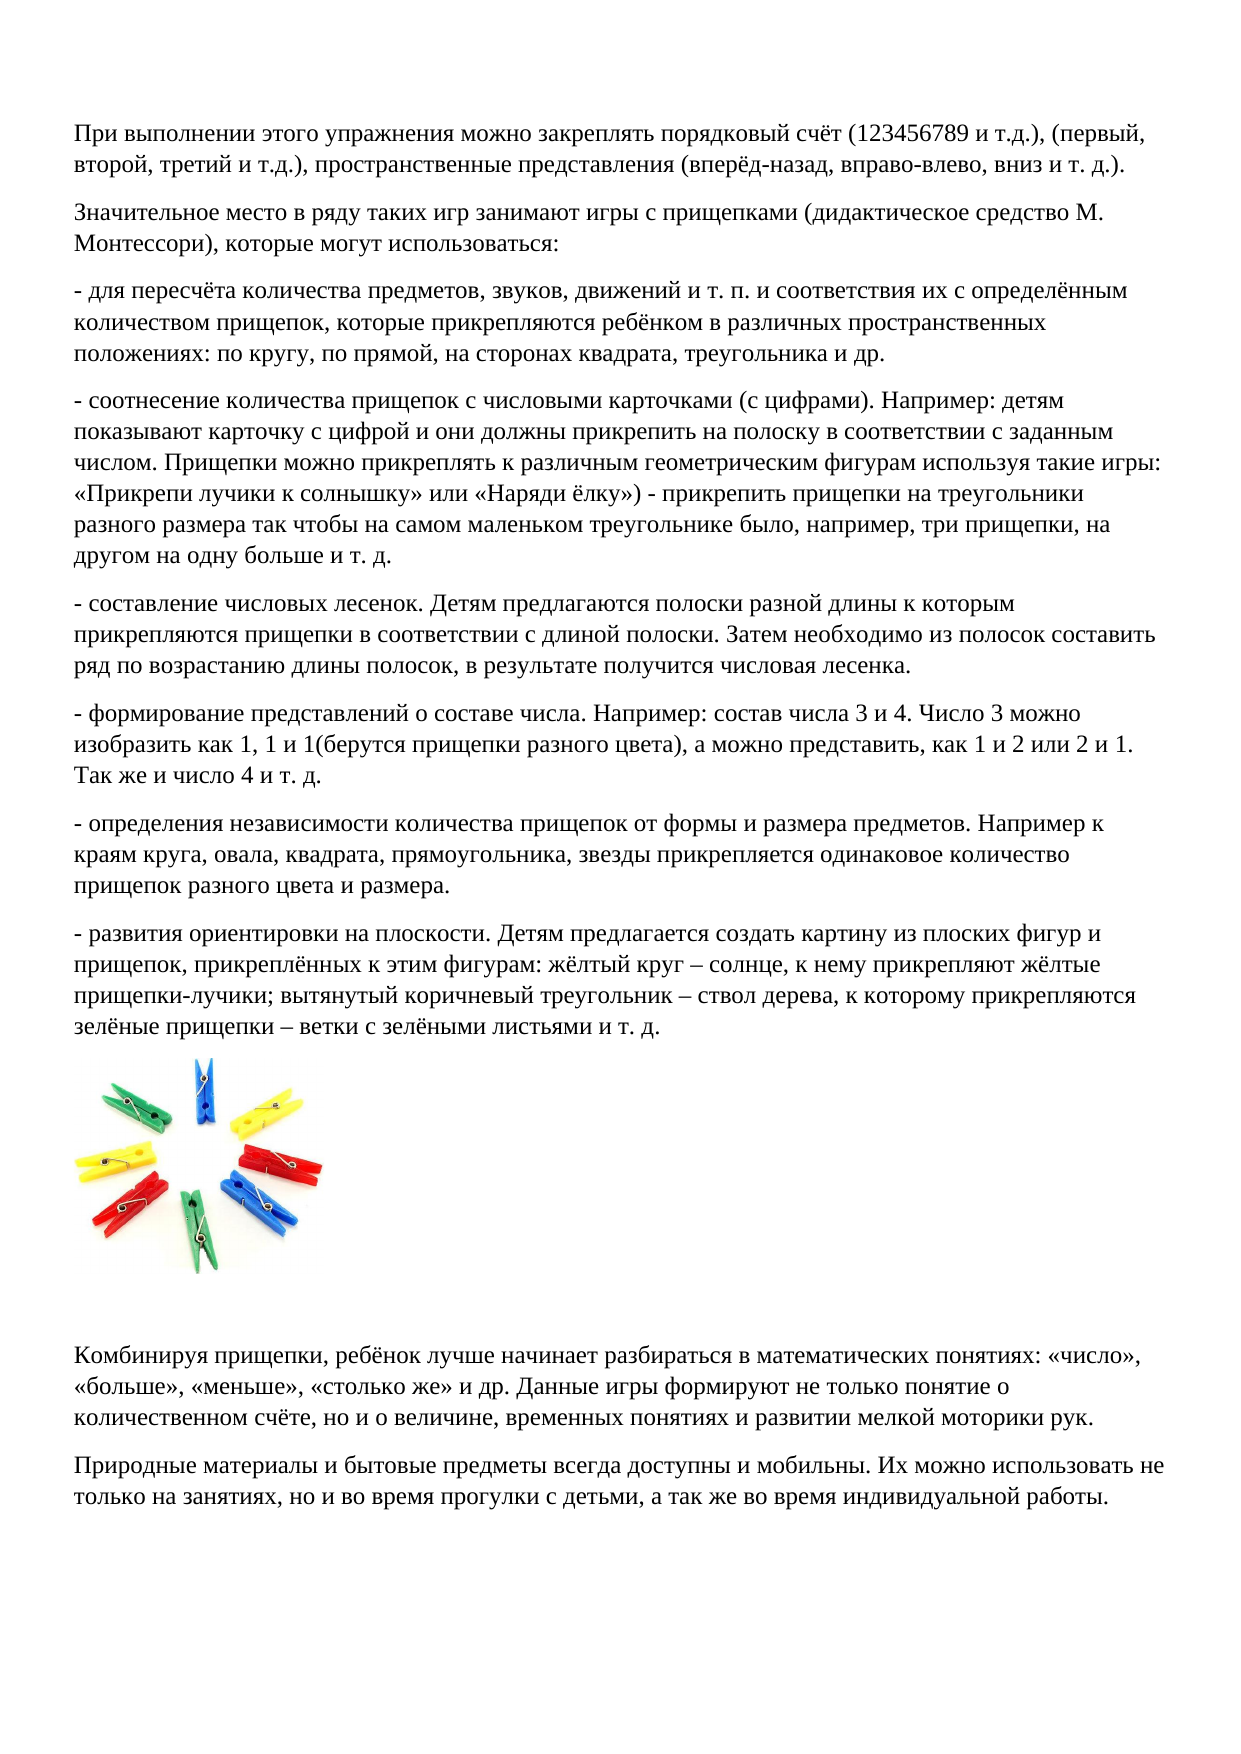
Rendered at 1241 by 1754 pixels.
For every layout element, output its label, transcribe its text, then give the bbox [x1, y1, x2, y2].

text - составление числовых лесенок. Детям предлагаются полоски разной длины к которым прикрепляются прищепки в соответствии с длиной полоски. Затем необходимо из полосок составить ряд по возрастанию длины полосок, в результате получится числовая лесенка. [74, 588, 1167, 679]
text Значительное место в ряду таких игр занимают игры с прищепками (дидактическое средство М. Монтессори), которые могут использоваться: [74, 197, 1167, 257]
text - формирование представлений о составе числа. Например: состав числа 3 и 4. Число 3 можно изобразить как 1, 1 и 1(берутся прищепки разного цвета), а можно представить, как 1 и 2 или 2 и 1. Так же и число 4 и т. д. [74, 698, 1167, 789]
text Комбинируя прищепки, ребёнок лучше начинает разбираться в математических понятиях: «число», «больше», «меньше», «столько же» и др. Данные игры формируют не только понятие о количественном счёте, но и о величине, временных понятиях и развитии мелкой моторики рук. [74, 1340, 1167, 1431]
text - соотнесение количества прищепок с числовыми карточками (с цифрами). Например: детям показывают карточку с цифрой и они должны прикрепить на полоску в соответствии с заданным числом. Прищепки можно прикреплять к различным геометрическим фигурам используя такие игры: «Прикрепи лучики к солнышку» или «Наряди ёлку») - прикрепить прищепки на треугольники разного размера так чтобы на самом маленьком треугольнике было, например, три прищепки, на другом на одну больше и т. д. [74, 385, 1167, 569]
text - развития ориентировки на плоскости. Детям предлагается создать картину из плоских фигур и прищепок, прикреплённых к этим фигурам: жёлтый круг – солнце, к нему прикрепляют жёлтые прищепки-лучики; вытянутый коричневый треугольник – ствол дерева, к которому прикрепляются зелёные прищепки – ветки с зелёными листьями и т. д. [74, 918, 1167, 1039]
text - определения независимости количества прищепок от формы и размера предметов. Например к краям круга, овала, квадрата, прямоугольника, звезды прикрепляется одинаковое количество прищепок разного цвета и размера. [74, 808, 1167, 899]
text При выполнении этого упражнения можно закреплять порядковый счёт (123456789 и т.д.), (первый, второй, третий и т.д.), пространственные представления (вперёд-назад, вправо-влево, вниз и т. д.). [74, 118, 1167, 178]
text Природные материалы и бытовые предметы всегда доступны и мобильны. Их можно использовать не только на занятиях, но и во время прогулки с детьми, а так же во время индивидуальной работы. [74, 1450, 1167, 1510]
picture [73, 1058, 325, 1274]
text - для пересчёта количества предметов, звуков, движений и т. п. и соответствия их с определённым количеством прищепок, которые прикрепляются ребёнком в различных пространственных положениях: по кругу, по прямой, на сторонах квадрата, треугольника и др. [74, 276, 1167, 366]
